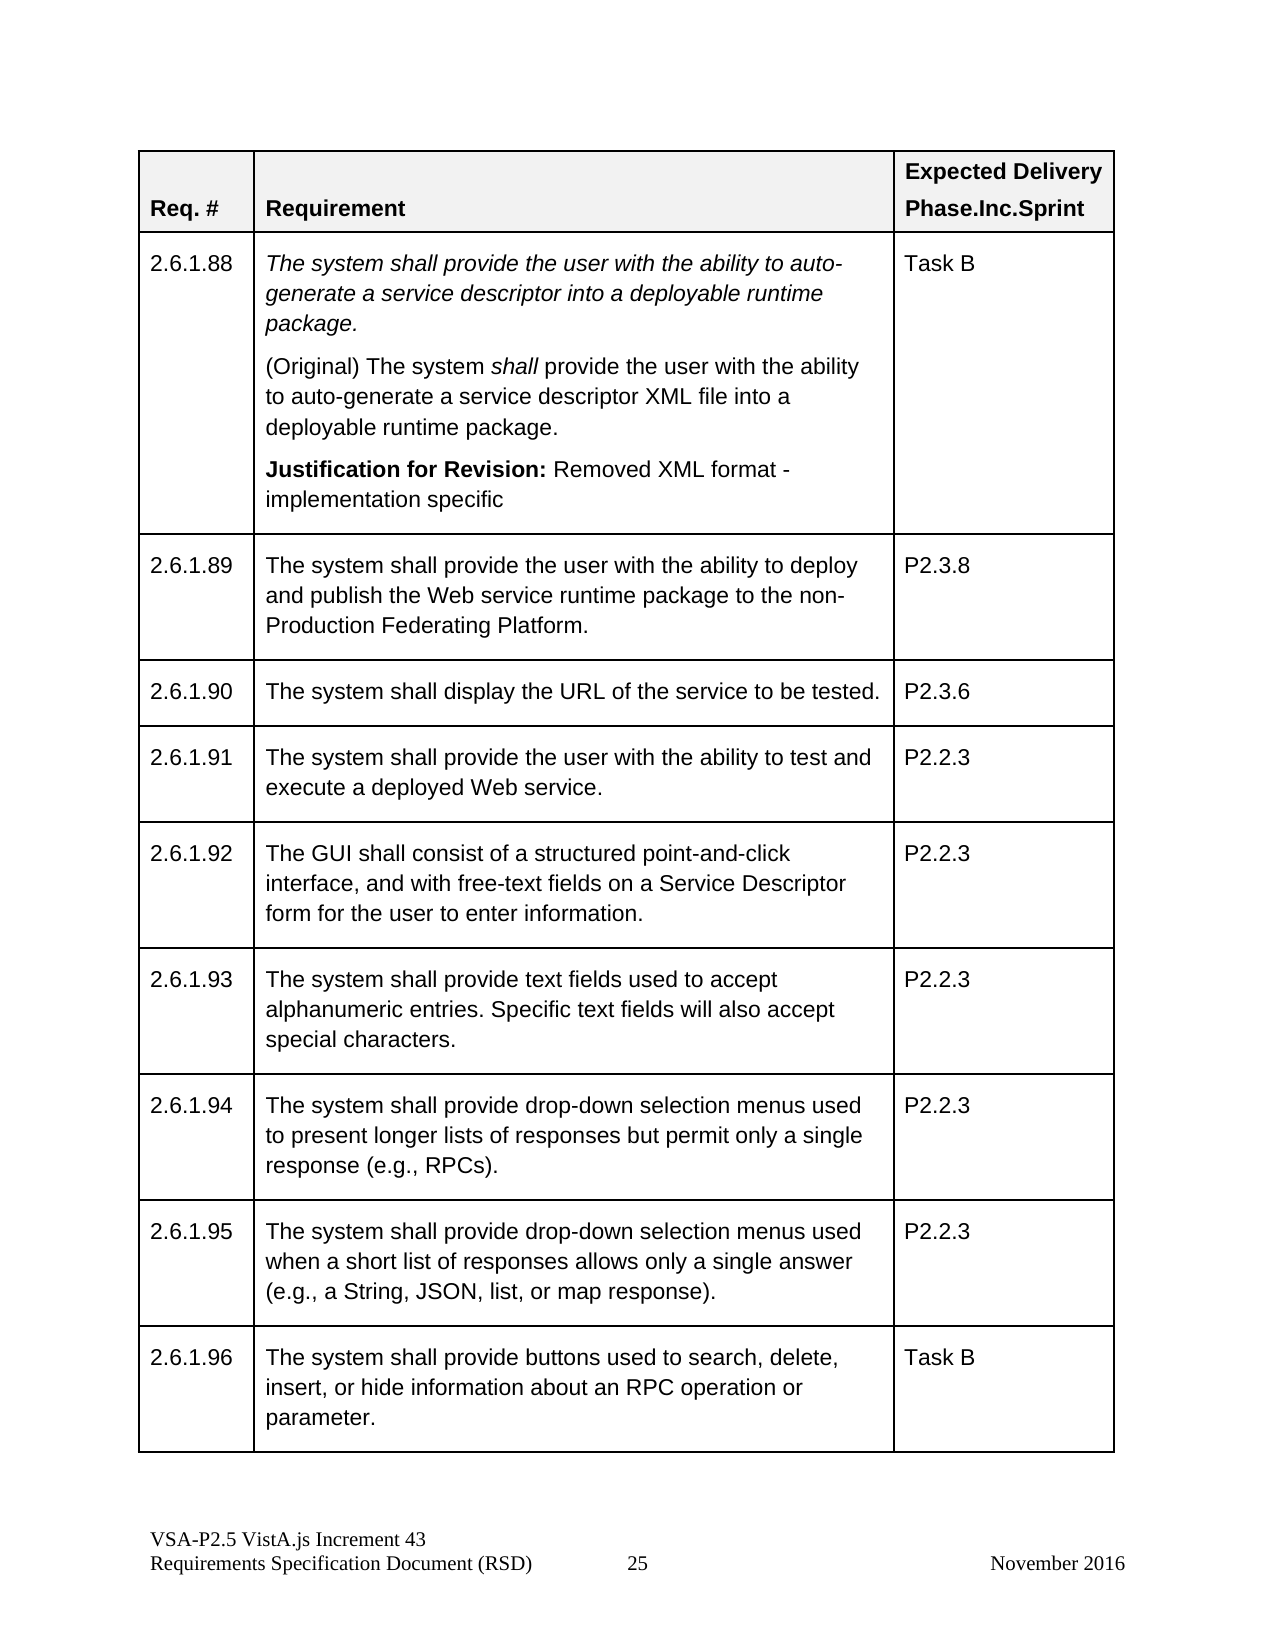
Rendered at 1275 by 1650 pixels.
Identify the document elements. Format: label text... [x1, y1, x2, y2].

table_cell 2.6.1.96 [140, 1327, 253, 1451]
table_cell P2.2.3 [895, 949, 1113, 1073]
table_cell 2.6.1.93 [140, 949, 253, 1073]
table_cell 2.6.1.94 [140, 1075, 253, 1199]
table_cell The system shall provide the user with the ability to auto-generate a service descriptor into a deployable runtime package. (Original) The system shall provide the user with the ability to auto-generate a service descriptor XML file into a deployable runtime package. Justification for Revision: Removed XML format - implementation specific [255, 233, 893, 533]
table_cell P2.3.6 [895, 661, 1113, 725]
table_cell 2.6.1.88 [140, 233, 253, 533]
table_cell P2.2.3 [895, 1201, 1113, 1325]
table_cell The system shall provide drop-down selection menus used to present longer lists of responses but permit only a single response (e.g., RPCs). [255, 1075, 893, 1199]
table_cell The system shall provide text fields used to accept alphanumeric entries. Specific text fields will also accept special characters. [255, 949, 893, 1073]
table_cell P2.2.3 [895, 727, 1113, 821]
table_cell P2.2.3 [895, 1075, 1113, 1199]
table_cell 2.6.1.95 [140, 1201, 253, 1325]
table_cell The system shall provide the user with the ability to test and execute a deployed Web service. [255, 727, 893, 821]
table_cell P2.2.3 [895, 823, 1113, 947]
table_cell The system shall provide drop-down selection menus used when a short list of responses allows only a single answer (e.g., a String, JSON, list, or map response). [255, 1201, 893, 1325]
table_cell The system shall display the URL of the service to be tested. [255, 661, 893, 725]
table_header Expected Delivery Phase.Inc.Sprint [895, 152, 1113, 231]
table_cell 2.6.1.91 [140, 727, 253, 821]
table_cell The GUI shall consist of a structured point-and-click interface, and with free-text fields on a Service Descriptor form for the user to enter information. [255, 823, 893, 947]
table_cell 2.6.1.92 [140, 823, 253, 947]
table_cell 2.6.1.90 [140, 661, 253, 725]
table_cell Task B [895, 1327, 1113, 1451]
table_cell P2.3.8 [895, 535, 1113, 659]
table_cell The system shall provide buttons used to search, delete, insert, or hide information about an RPC operation or parameter. [255, 1327, 893, 1451]
table_header Req. # [140, 152, 253, 231]
table_cell The system shall provide the user with the ability to deploy and publish the Web service runtime package to the non-Production Federating Platform. [255, 535, 893, 659]
table_header Requirement [255, 152, 893, 231]
table_cell 2.6.1.89 [140, 535, 253, 659]
table_cell Task B [895, 233, 1113, 533]
